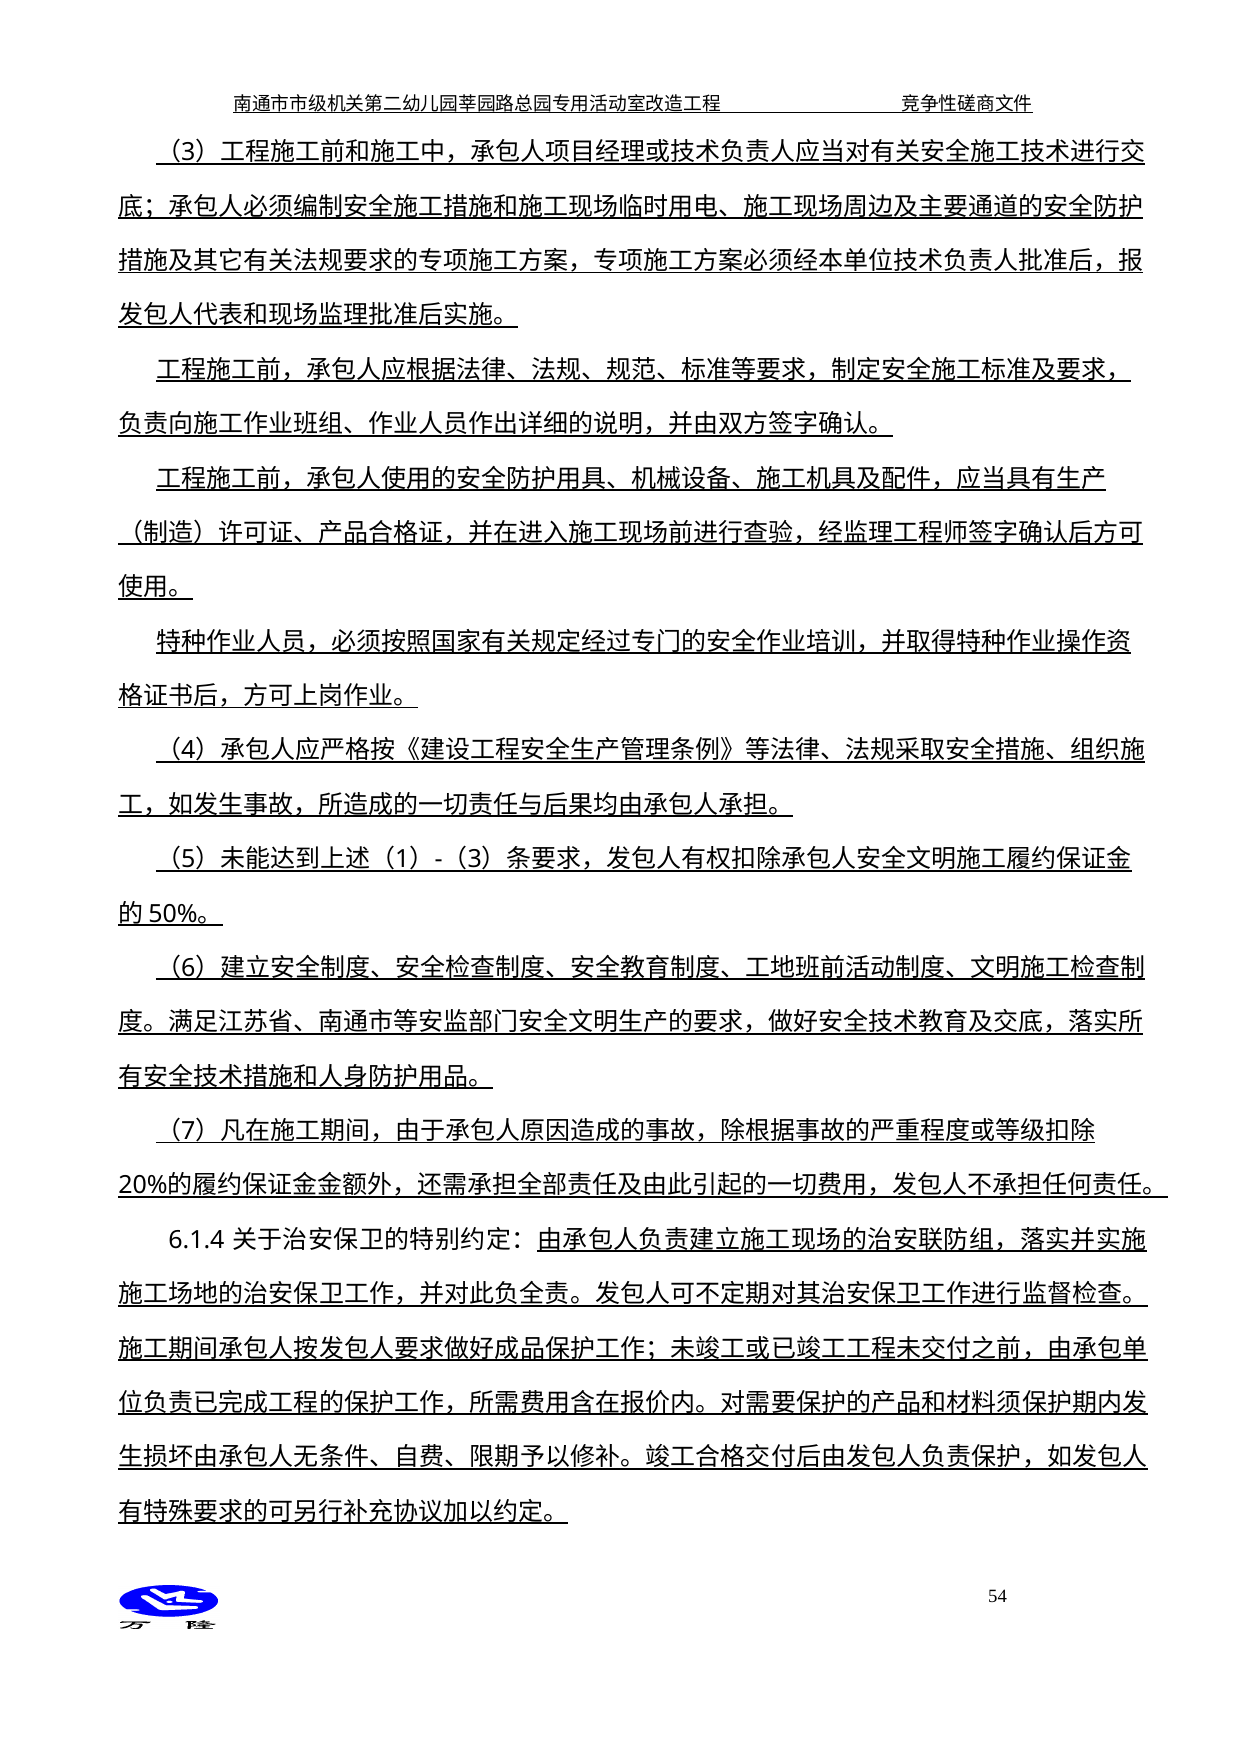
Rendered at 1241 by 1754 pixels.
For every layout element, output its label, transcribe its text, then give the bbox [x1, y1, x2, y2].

text 6.1.4 关于治安保卫的特别约定：由承包人负责建立施工现场的治安联防组，落实并实施施工场地的治安保卫工作，并对此负全责。发包人可不定期对其治安保卫工作进行监督检查。施工期间承包人按发包人要求做好成品保护工作；未竣工或已竣工工程未交付之前，由承包单位负责已完成工程的保护工作，所需费用含在报价内。对需要保护的产品和材料须保护期内发生损坏由承包人无条件、自费、限期予以修补。竣工合格交付后由发包人负责保护，如发包人有特殊要求的可另行补充协议加以约定。 [118, 1361, 1147, 1413]
text （4）承包人应严格按《建设工程安全生产管理条例》等法律、法规采取安全措施、组织施工，如发生事故，所造成的一切责任与后果均由承包人承担。 [118, 730, 1147, 821]
text 6.1.4 关于治安保卫的特别约定：由承包人负责建立施工现场的治安联防组，落实并实施施工场地的治安保卫工作，并对此负全责。发包人可不定期对其治安保卫工作进行监督检查。施工期间承包人按发包人要求做好成品保护工作；未竣工或已竣工工程未交付之前，由承包单位负责已完成工程的保护工作，所需费用含在报价内。对需要保护的产品和材料须保护期内发生损坏由承包人无条件、自费、限期予以修补。竣工合格交付后由发包人负责保护，如发包人有特殊要求的可另行补充协议加以约定。 [118, 1415, 1147, 1468]
text （5）未能达到上述（1）-（3）条要求，发包人有权扣除承包人安全文明施工履约保证金的50%。 [118, 839, 1147, 929]
text 6.1.4 关于治安保卫的特别约定：由承包人负责建立施工现场的治安联防组，落实并实施施工场地的治安保卫工作，并对此负全责。发包人可不定期对其治安保卫工作进行监督检查。施工期间承包人按发包人要求做好成品保护工作；未竣工或已竣工工程未交付之前，由承包单位负责已完成工程的保护工作，所需费用含在报价内。对需要保护的产品和材料须保护期内发生损坏由承包人无条件、自费、限期予以修补。竣工合格交付后由发包人负责保护，如发包人有特殊要求的可另行补充协议加以约定。 [118, 1470, 1147, 1527]
text （6）建立安全制度、安全检查制度、安全教育制度、工地班前活动制度、文明施工检查制度。满足江苏省、南通市等安监部门安全文明生产的要求，做好安全技术教育及交底，落实所有安全技术措施和人身防护用品。 [118, 947, 1147, 1092]
text 工程施工前，承包人应根据法律、法规、规范、标准等要求，制定安全施工标准及要求，负责向施工作业班组、作业人员作出详细的说明，并由双方签字确认。 [118, 349, 1147, 440]
text （3）工程施工前和施工中，承包人项目经理或技术负责人应当对有关安全施工技术进行交底；承包人必须编制安全施工措施和施工现场临时用电、施工现场周边及主要通道的安全防护措施及其它有关法规要求的专项施工方案，专项施工方案必须经本单位技术负责人批准后，报发包人代表和现场监理批准后实施。 [118, 132, 1147, 331]
text 工程施工前，承包人使用的安全防护用具、机械设备、施工机具及配件，应当具有生产（制造）许可证、产品合格证，并在进入施工现场前进行查验，经监理工程师签字确认后方可使用。 [118, 458, 1147, 603]
text 6.1.4 关于治安保卫的特别约定：由承包人负责建立施工现场的治安联防组，落实并实施施工场地的治安保卫工作，并对此负全责。发包人可不定期对其治安保卫工作进行监督检查。施工期间承包人按发包人要求做好成品保护工作；未竣工或已竣工工程未交付之前，由承包单位负责已完成工程的保护工作，所需费用含在报价内。对需要保护的产品和材料须保护期内发生损坏由承包人无条件、自费、限期予以修补。竣工合格交付后由发包人负责保护，如发包人有特殊要求的可另行补充协议加以约定。 [118, 1219, 1147, 1305]
picture [118, 1585, 220, 1629]
text 特种作业人员，必须按照国家有关规定经过专门的安全作业培训，并取得特种作业操作资格证书后，方可上岗作业。 [118, 621, 1147, 712]
text 6.1.4 关于治安保卫的特别约定：由承包人负责建立施工现场的治安联防组，落实并实施施工场地的治安保卫工作，并对此负全责。发包人可不定期对其治安保卫工作进行监督检查。施工期间承包人按发包人要求做好成品保护工作；未竣工或已竣工工程未交付之前，由承包单位负责已完成工程的保护工作，所需费用含在报价内。对需要保护的产品和材料须保护期内发生损坏由承包人无条件、自费、限期予以修补。竣工合格交付后由发包人负责保护，如发包人有特殊要求的可另行补充协议加以约定。 [118, 1307, 1147, 1359]
text （7）凡在施工期间，由于承包人原因造成的事故，除根据事故的严重程度或等级扣除20%的履约保证金金额外，还需承担全部责任及由此引起的一切费用，发包人不承担任何责任。 [118, 1111, 1147, 1196]
